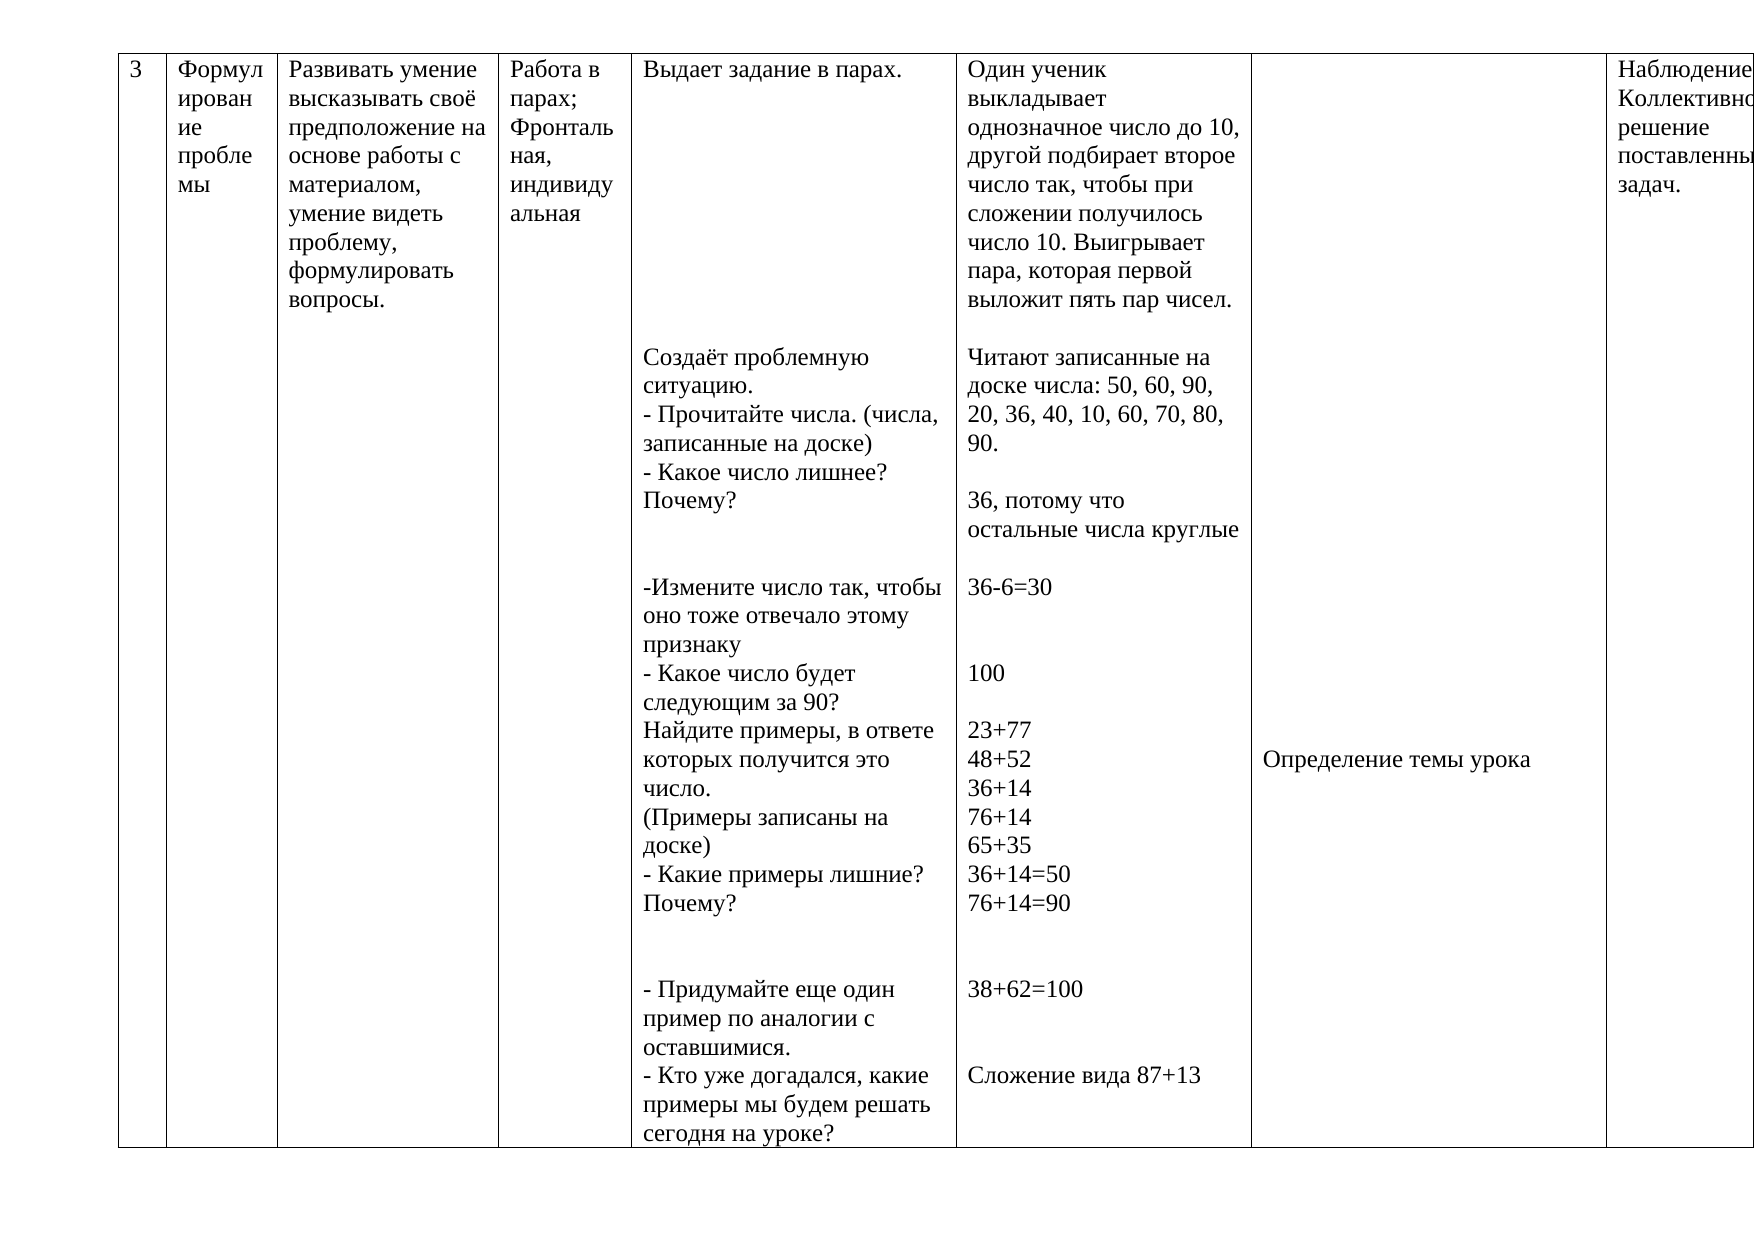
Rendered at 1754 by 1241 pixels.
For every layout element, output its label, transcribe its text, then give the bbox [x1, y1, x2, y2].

table_cell Развивать умение высказывать своё предположение на основе работы с материалом, умение видеть проблему, формулировать вопросы. [278, 54, 498, 1147]
table_cell Формулирование проблемы [167, 54, 277, 1147]
table_cell Определение темы урока [1252, 54, 1606, 1147]
table_cell Один ученик выкладывает однозначное число до 10, другой подбирает второе число так, чтобы при сложении получилось число 10. Выигрывает пара, которая первой выложит пять пар чисел. Читают записанные на доске числа: 50, 60, 90, 20, 36, 40, 10, 60, 70, 80, 90. 36, потому что остальные числа круглые 36-6=30 100 23+77 48+52 36+14 76+14 65+35 36+14=50 76+14=90 38+62=100 Сложение вида 87+13 [957, 54, 1251, 1147]
table_cell Наблюдение. Коллективное решение поставленных задач. [1607, 54, 1753, 1147]
table_cell Работа в парах; Фронтальная, индивидуальная [499, 54, 631, 1147]
table_cell Выдает задание в парах. Создаёт проблемную ситуацию. - Прочитайте числа. (числа, записанные на доске) - Какое число лишнее? Почему? -Измените число так, чтобы оно тоже отвечало этому признаку - Какое число будет следующим за 90? Найдите примеры, в ответе которых получится это число. (Примеры записаны на доске) - Какие примеры лишние? Почему? - Придумайте еще один пример по аналогии с оставшимися. - Кто уже догадался, какие примеры мы будем решать сегодня на уроке? [632, 54, 956, 1147]
table_cell 3 [119, 54, 166, 1147]
